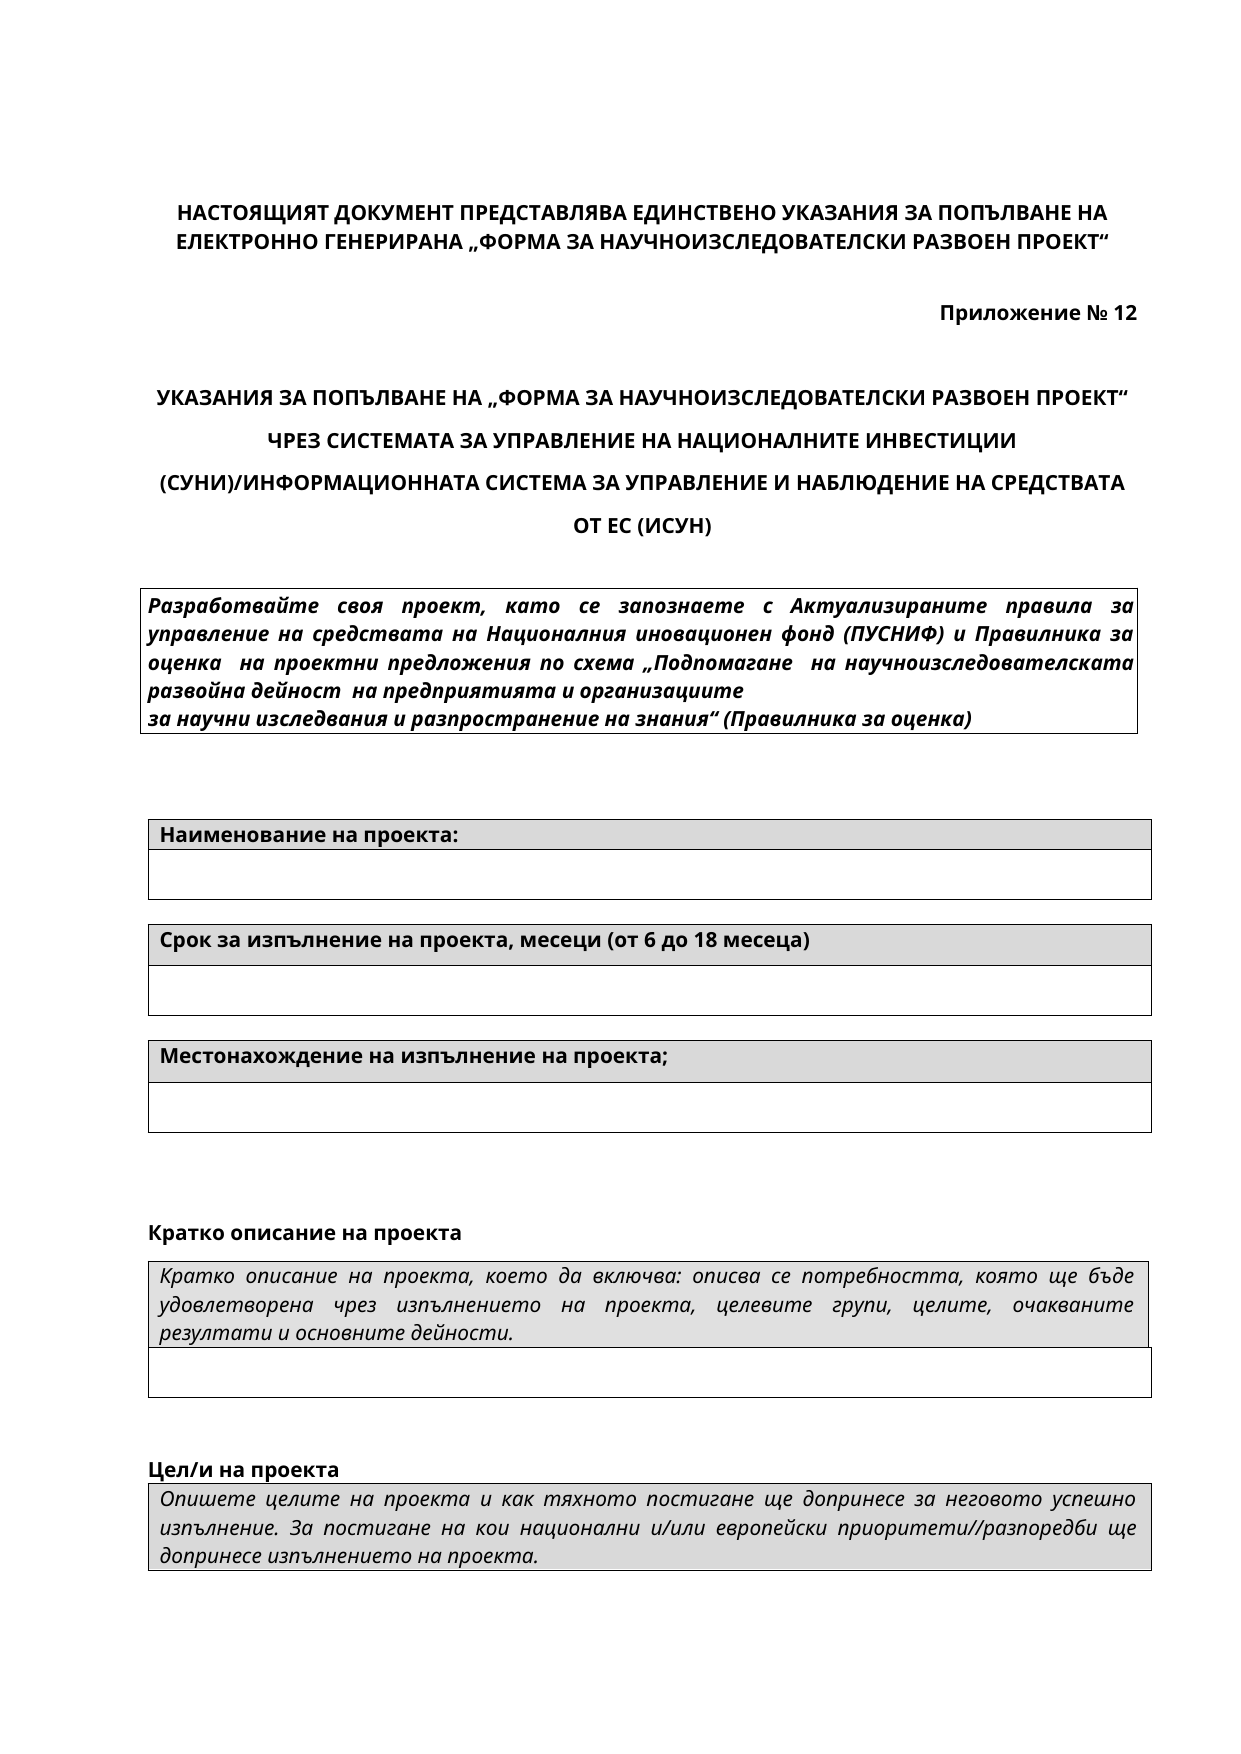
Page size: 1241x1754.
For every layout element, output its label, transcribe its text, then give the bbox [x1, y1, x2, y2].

text Цел/и на проекта [148, 1455, 1137, 1483]
text Разработвайте своя проект, като се запознаете с Актуализираните правила за управление на средствата на Националния иновационен фонд (ПУСНИФ) и Правилника за оценка на проектни предложения по схема „Подпомагане на научноизследователската развойна дейност на предприятията и организациите [141, 589, 1137, 701]
table_cell [149, 1348, 1151, 1397]
table_header Кратко описание на проекта, което да включва: описва се потребността, която ще бъде удовлетворена чрез изпълнението на проекта, целевите групи, целите, очакваните резултати и основните дейности. [149, 1262, 1148, 1347]
text УКАЗАНИЯ ЗА ПОПЪЛВАНЕ НА „ФОРМА ЗА НАУЧНОИЗСЛЕДОВАТЕЛСКИ РАЗВОЕН ПРОЕКТ“ ЧРЕЗ СИСТЕМАТА ЗА УПРАВЛЕНИЕ НА НАЦИОНАЛНИТЕ ИНВЕСТИЦИИ (СУНИ)/ИНФОРМАЦИОННАТА СИСТЕМА ЗА УПРАВЛЕНИЕ И НАБЛЮДЕНИЕ НА СРЕДСТВАТА ОТ ЕС (ИСУН) [148, 383, 1137, 539]
table_header Местонахождение на изпълнение на проекта; [149, 1041, 1151, 1082]
text за научни изследвания и разпространение на знания“ (Правилника за оценка) [141, 701, 1137, 733]
table_header Наименование на проекта: [149, 820, 1151, 849]
table_cell [149, 966, 1151, 1015]
table_cell [149, 1083, 1151, 1132]
table_cell [149, 850, 1151, 899]
table_header Срок за изпълнение на проекта, месеци (от 6 до 18 месеца) [149, 925, 1151, 965]
text НАСТОЯЩИЯТ ДОКУМЕНТ ПРЕДСТАВЛЯВА ЕДИНСТВЕНО УКАЗАНИЯ ЗА ПОПЪЛВАНЕ НА ЕЛЕКТРОННО ГЕНЕРИРАНА „ФОРМА ЗА НАУЧНОИЗСЛЕДОВАТЕЛСКИ РАЗВОЕН ПРОЕКТ“ [148, 198, 1137, 255]
table_header Опишете целите на проекта и как тяхното постигане ще допринесе за неговото успешно изпълнение. За постигане на кои национални и/или европейски приоритети//разпоредби ще допринесе изпълнението на проекта. [149, 1484, 1151, 1569]
text Кратко описание на проекта [148, 1218, 1137, 1246]
text Приложение № 12 [148, 298, 1137, 326]
